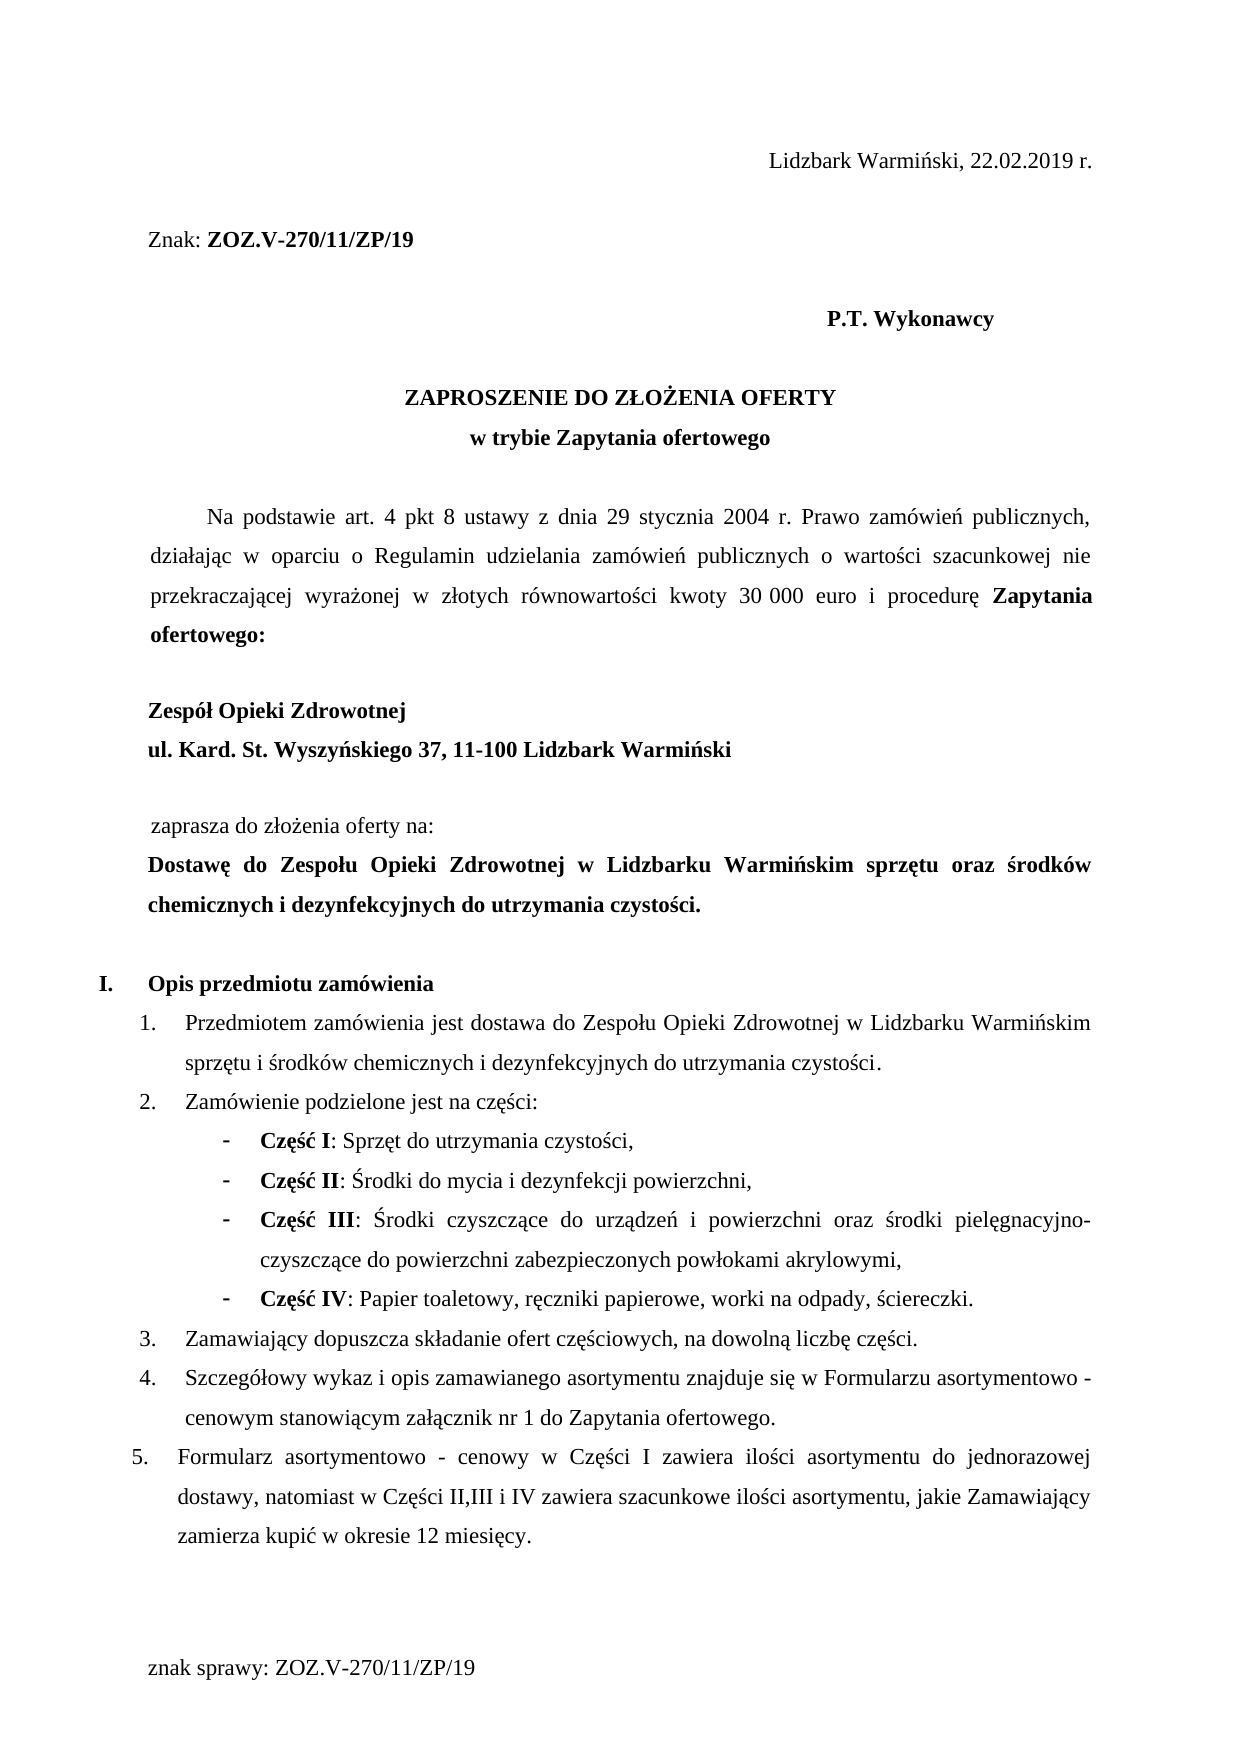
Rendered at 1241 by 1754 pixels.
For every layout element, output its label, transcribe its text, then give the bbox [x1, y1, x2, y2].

text Znak: ZOZ.V-270/11/ZP/19 [148, 227, 1093, 253]
text P.T. Wykonawcy [827, 306, 1093, 332]
text Zespół Opieki Zdrowotnej [148, 697, 1093, 723]
list Zamawiający dopuszcza składanie ofert częściowych, na dowolną liczbę części. [148, 1325, 1093, 1351]
list Część II: Środki do mycia i dezynfekcji powierzchni, [222, 1167, 1093, 1193]
text Lidzbark Warmiński, 22.02.2019 r. [148, 148, 1093, 174]
text zaprasza do złożenia oferty na: [151, 812, 757, 838]
list Część III: Środki czyszczące do urządzeń i powierzchni oraz środki pielęgnacyjno- czyszczące do powierzchni zabezpieczonych powłokami akrylowymi, [222, 1207, 1093, 1272]
text Na podstawie art. 4 pkt 8 ustawy z dnia 29 stycznia 2004 r. Prawo zamówień publicznych, działając w oparciu o Regulamin udzielania zamówień publicznych o wartości szacunkowej nie przekraczającej wyrażonej w złotych równowartości kwoty 30 000 euro i procedurę Zapytania ofertowego: [150, 503, 1093, 648]
list Opis przedmiotu zamówienia [113, 970, 1093, 996]
text w trybie Zapytania ofertowego [148, 424, 1093, 450]
list Zamówienie podzielone jest na części: [148, 1088, 1093, 1114]
list Formularz asortymentowo - cenowy w Części I zawiera ilości asortymentu do jednorazowej dostawy, natomiast w Części II,III i IV zawiera szacunkowe ilości asortymentu, jakie Zamawiający zamierza kupić w okresie 12 miesięcy. [140, 1443, 1093, 1549]
list Część IV: Papier toaletowy, ręczniki papierowe, worki na odpady, ściereczki. [222, 1286, 1093, 1312]
list Szczegółowy wykaz i opis zamawianego asortymentu znajduje się w Formularzu asortymentowo - cenowym stanowiącym załącznik nr 1 do Zapytania ofertowego. [148, 1364, 1093, 1430]
list Część I: Sprzęt do utrzymania czystości, [222, 1128, 1093, 1154]
list Przedmiotem zamówienia jest dostawa do Zespołu Opieki Zdrowotnej w Lidzbarku Warmińskim sprzętu i środków chemicznych i dezynfekcyjnych do utrzymania czystości. [148, 1009, 1093, 1075]
text ZAPROSZENIE DO ZŁOŻENIA OFERTY [148, 384, 1093, 411]
text Dostawę do Zespołu Opieki Zdrowotnej w Lidzbarku Warmińskim sprzętu oraz środków chemicznych i dezynfekcyjnych do utrzymania czystości. [148, 851, 1093, 917]
text ul. Kard. St. Wyszyńskiego 37, 11-100 Lidzbark Warmiński [148, 736, 1093, 763]
